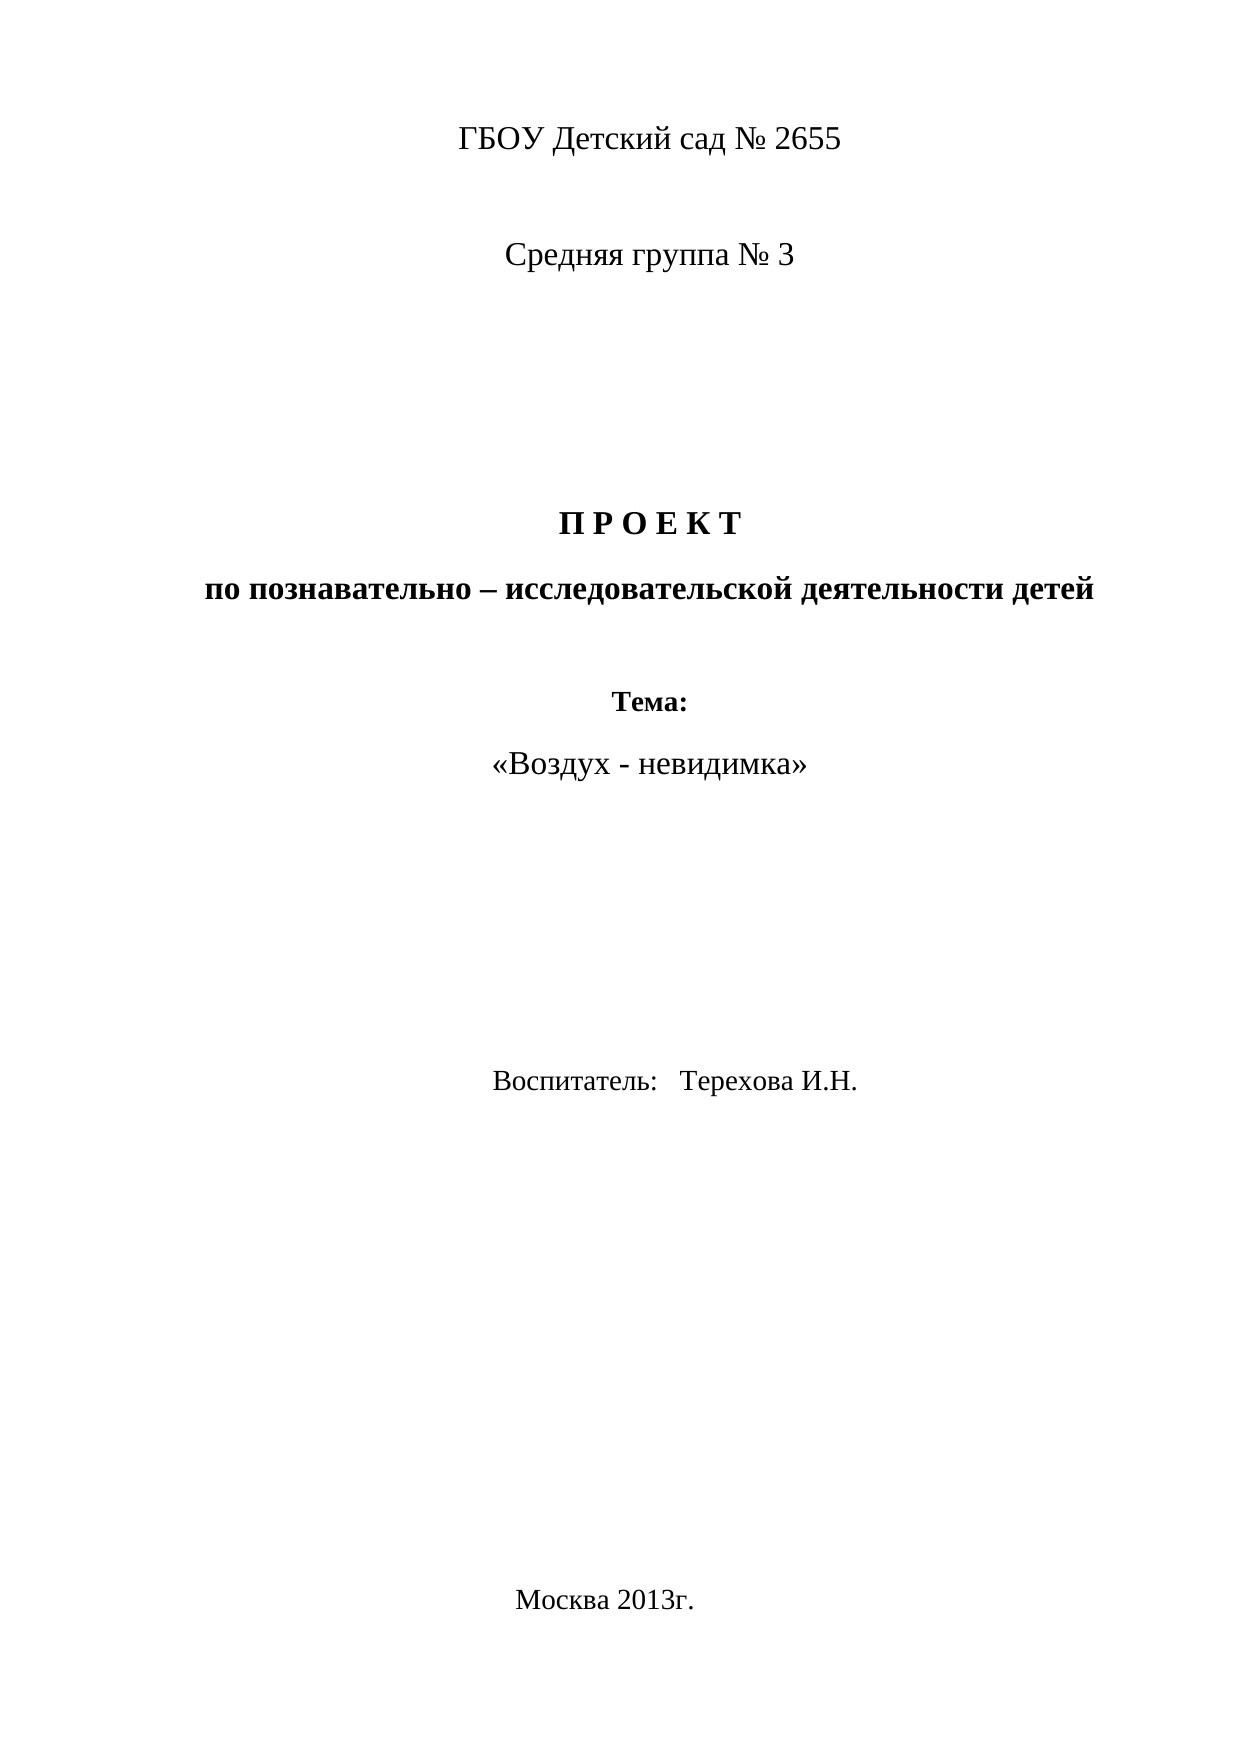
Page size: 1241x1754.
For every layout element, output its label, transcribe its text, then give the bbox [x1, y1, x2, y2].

text Тема: [177, 684, 1122, 717]
text Средняя группа № 3 [177, 234, 1122, 272]
text «Воздух - невидимка» [177, 743, 1122, 782]
text ГБОУ Детский сад № 2655 [177, 118, 1122, 156]
text по познавательно – исследовательской деятельности детей [177, 568, 1122, 606]
text Воспитатель: Терехова И.Н. [177, 1063, 1122, 1097]
text Москва 2013г. [177, 1582, 1122, 1616]
text П Р О Е К Т [177, 503, 1122, 541]
